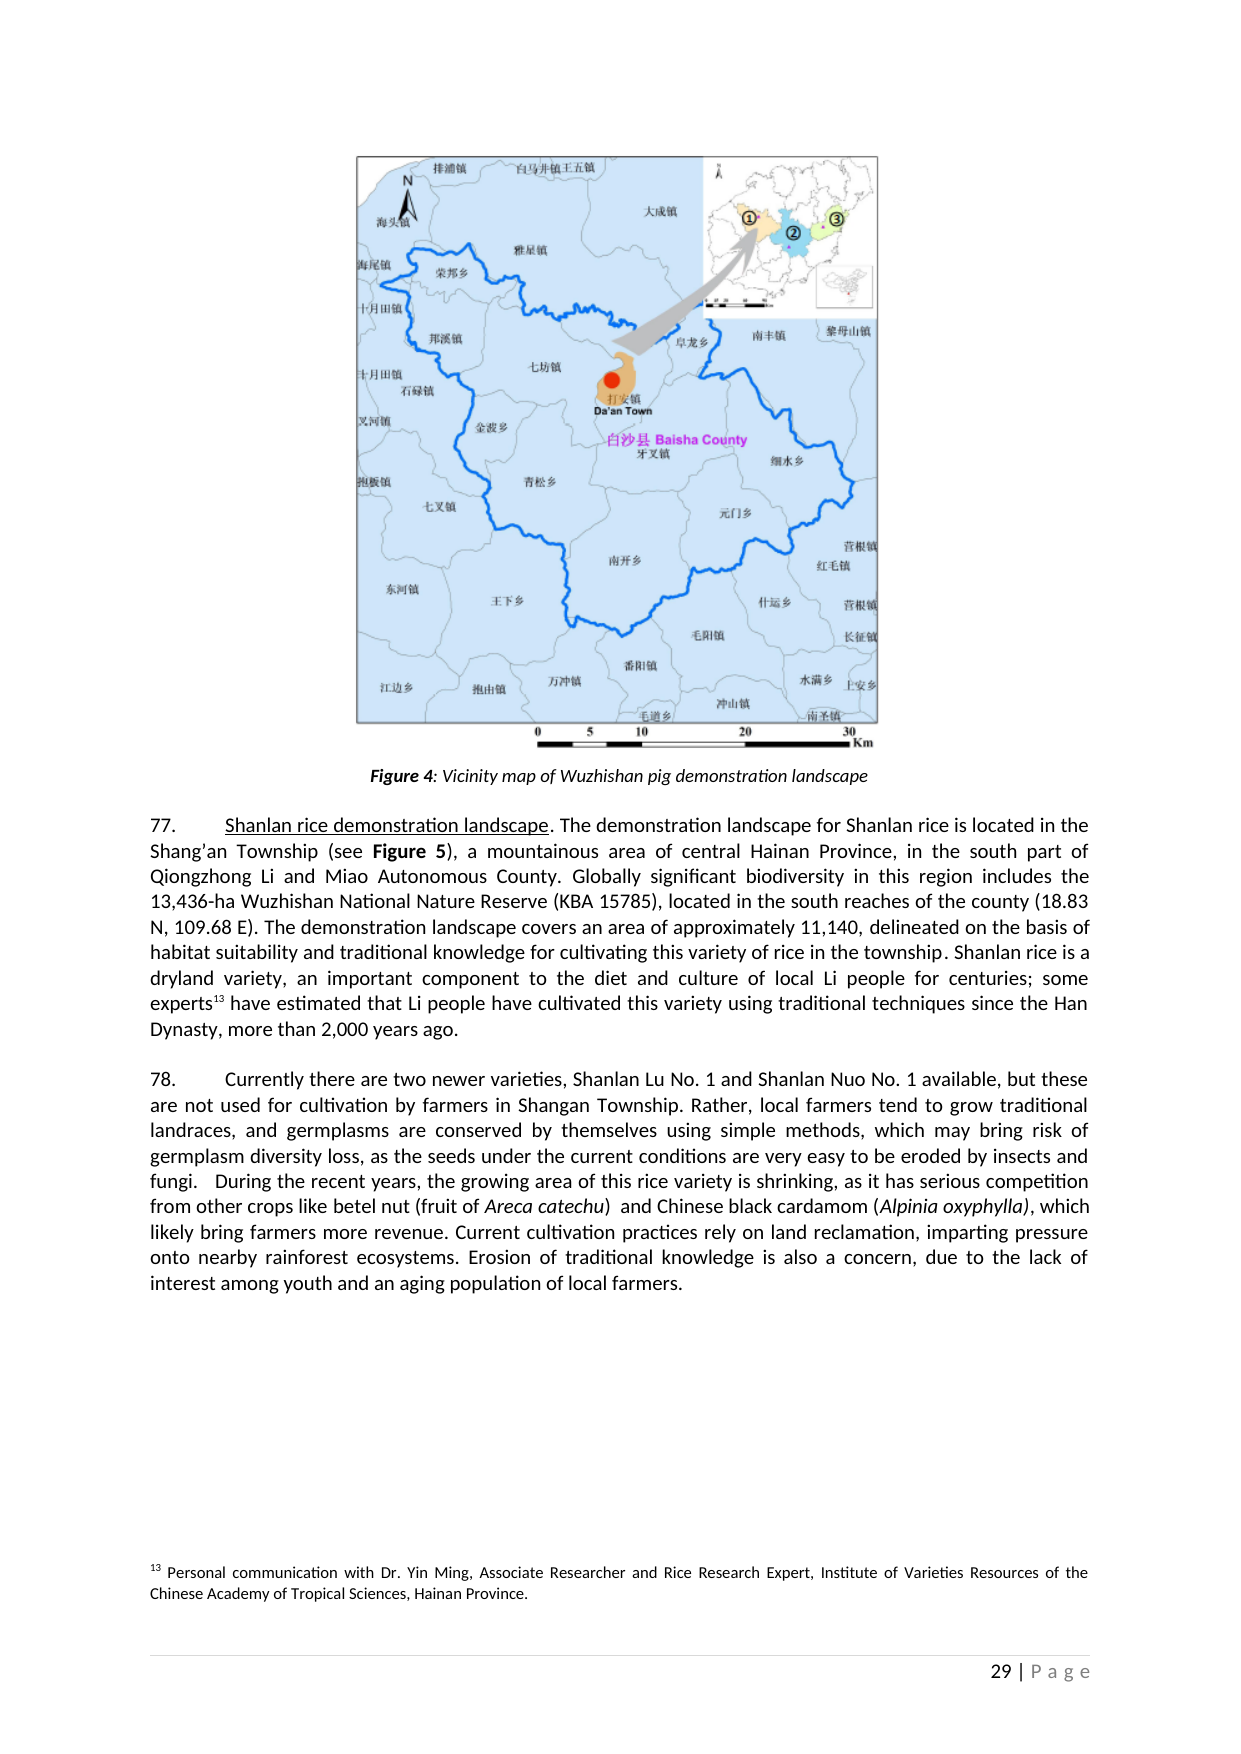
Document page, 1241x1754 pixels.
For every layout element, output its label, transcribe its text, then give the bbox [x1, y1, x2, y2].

text Figure 4: Vicinity map of Wuzhishan pig demonstration landscape [150, 764, 1090, 787]
list Shanlan rice demonstration landscape. The demonstration landscape for Shanlan rice is located in the Shang’an Township (see Figure 5), a mountainous area of central Hainan Province, in the south part of Qiongzhong Li and Miao Autonomous County. Globally significant biodiversity in this region includes the 13,436-ha Wuzhishan National Nature Reserve (KBA 15785), located in the south reaches of the county (18.83 N, 109.68 E). The demonstration landscape covers an area of approximately 11,140, delineated on the basis of habitat suitability and traditional knowledge for cultivating this variety of rice in the township. Shanlan rice is a dryland variety, an important component to the diet and culture of local Li people for centuries; some experts have estimated that Li people have cultivated this variety using traditional techniques since the Han Dynasty, more than 2,000 years ago. [150, 812, 1090, 1041]
list Currently there are two newer varieties, Shanlan Lu No. 1 and Shanlan Nuo No. 1 available, but these are not used for cultivation by farmers in Shangan Township. Rather, local farmers tend to grow traditional landraces, and germplasms are conserved by themselves using simple methods, which may bring risk of germplasm diversity loss, as the seeds under the current conditions are very easy to be eroded by insects and fungi. During the recent years, the growing area of this rice variety is shrinking, as it has serious competition from other crops like betel nut (fruit of Areca catechu) and Chinese black cardamom (Alpinia oxyphylla), which likely bring farmers more revenue. Current cultivation practices rely on land reclamation, imparting pressure onto nearby rainforest ecosystems. Erosion of traditional knowledge is also a concern, due to the lack of interest among youth and an aging population of local farmers. [150, 1067, 1090, 1295]
picture [351, 150, 889, 758]
